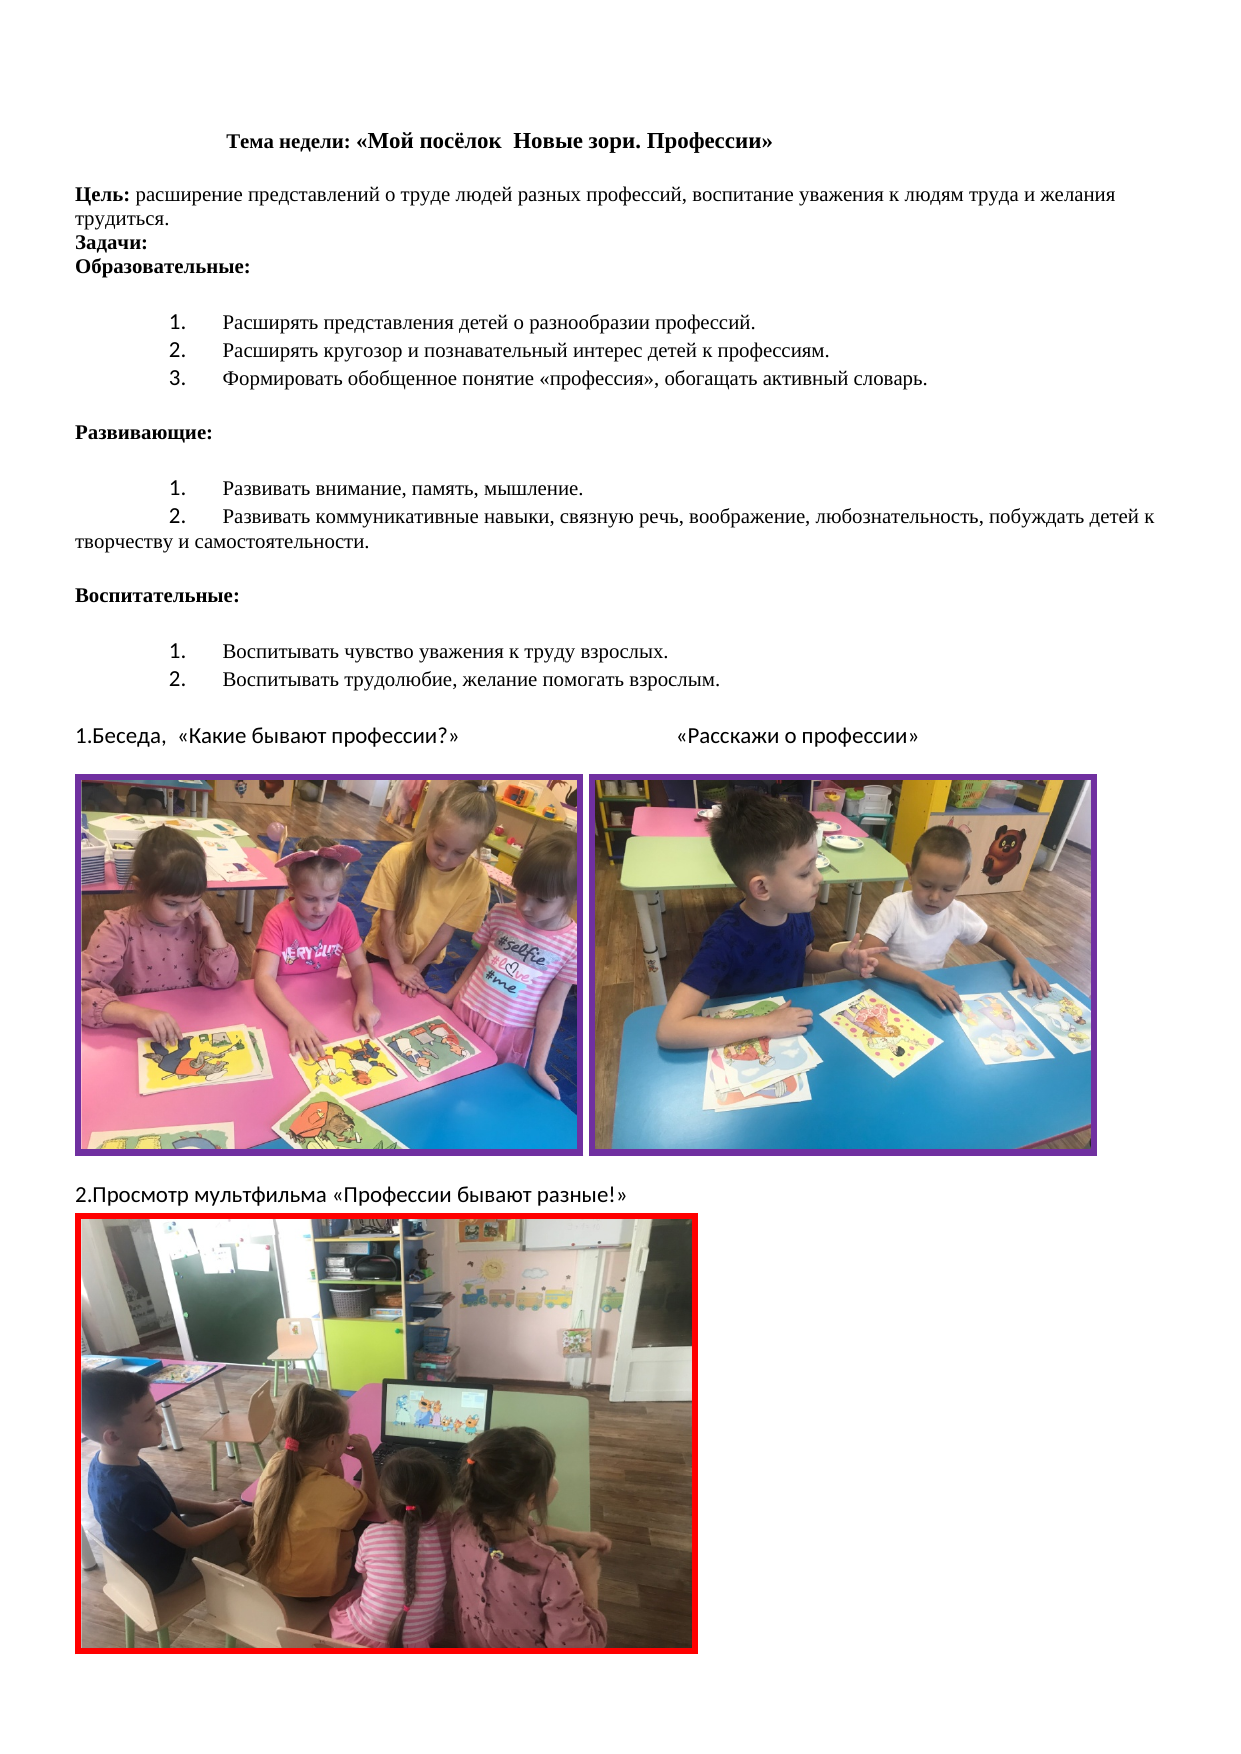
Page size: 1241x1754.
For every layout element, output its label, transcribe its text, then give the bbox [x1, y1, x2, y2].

list Развивать коммуникативные навыки, связную речь, воображение, любознательность, побуждать детей к творчеству и самостоятельности. [75, 501, 1165, 553]
text Цель: расширение представлений о труде людей разных профессий, воспитание уважения к людям труда и желания трудиться. [75, 181, 1165, 229]
picture [81, 1219, 692, 1648]
list Воспитывать чувство уважения к труду взрослых. [75, 636, 1165, 664]
text 1.Беседа, «Какие бывают профессии?» «Расскажи о профессии» [75, 721, 1165, 749]
list Развивать внимание, память, мышление. [75, 473, 1165, 501]
picture [595, 780, 1091, 1149]
text Образовательные: [75, 254, 1165, 278]
text Развивающие: [75, 420, 1165, 444]
list Расширять представления детей о разнообразии профессий. [75, 307, 1165, 335]
picture [81, 780, 577, 1149]
text Воспитательные: [75, 583, 1165, 607]
list Воспитывать трудолюбие, желание помогать взрослым. [75, 664, 1165, 692]
list Расширять кругозор и познавательный интерес детей к профессиям. [75, 335, 1165, 363]
text Задачи: [75, 229, 1165, 254]
list Формировать обобщенное понятие «профессия», обогащать активный словарь. [75, 363, 1165, 391]
text Тема недели: «Мой посёлок Новые зори. Профессии» [75, 127, 1165, 153]
